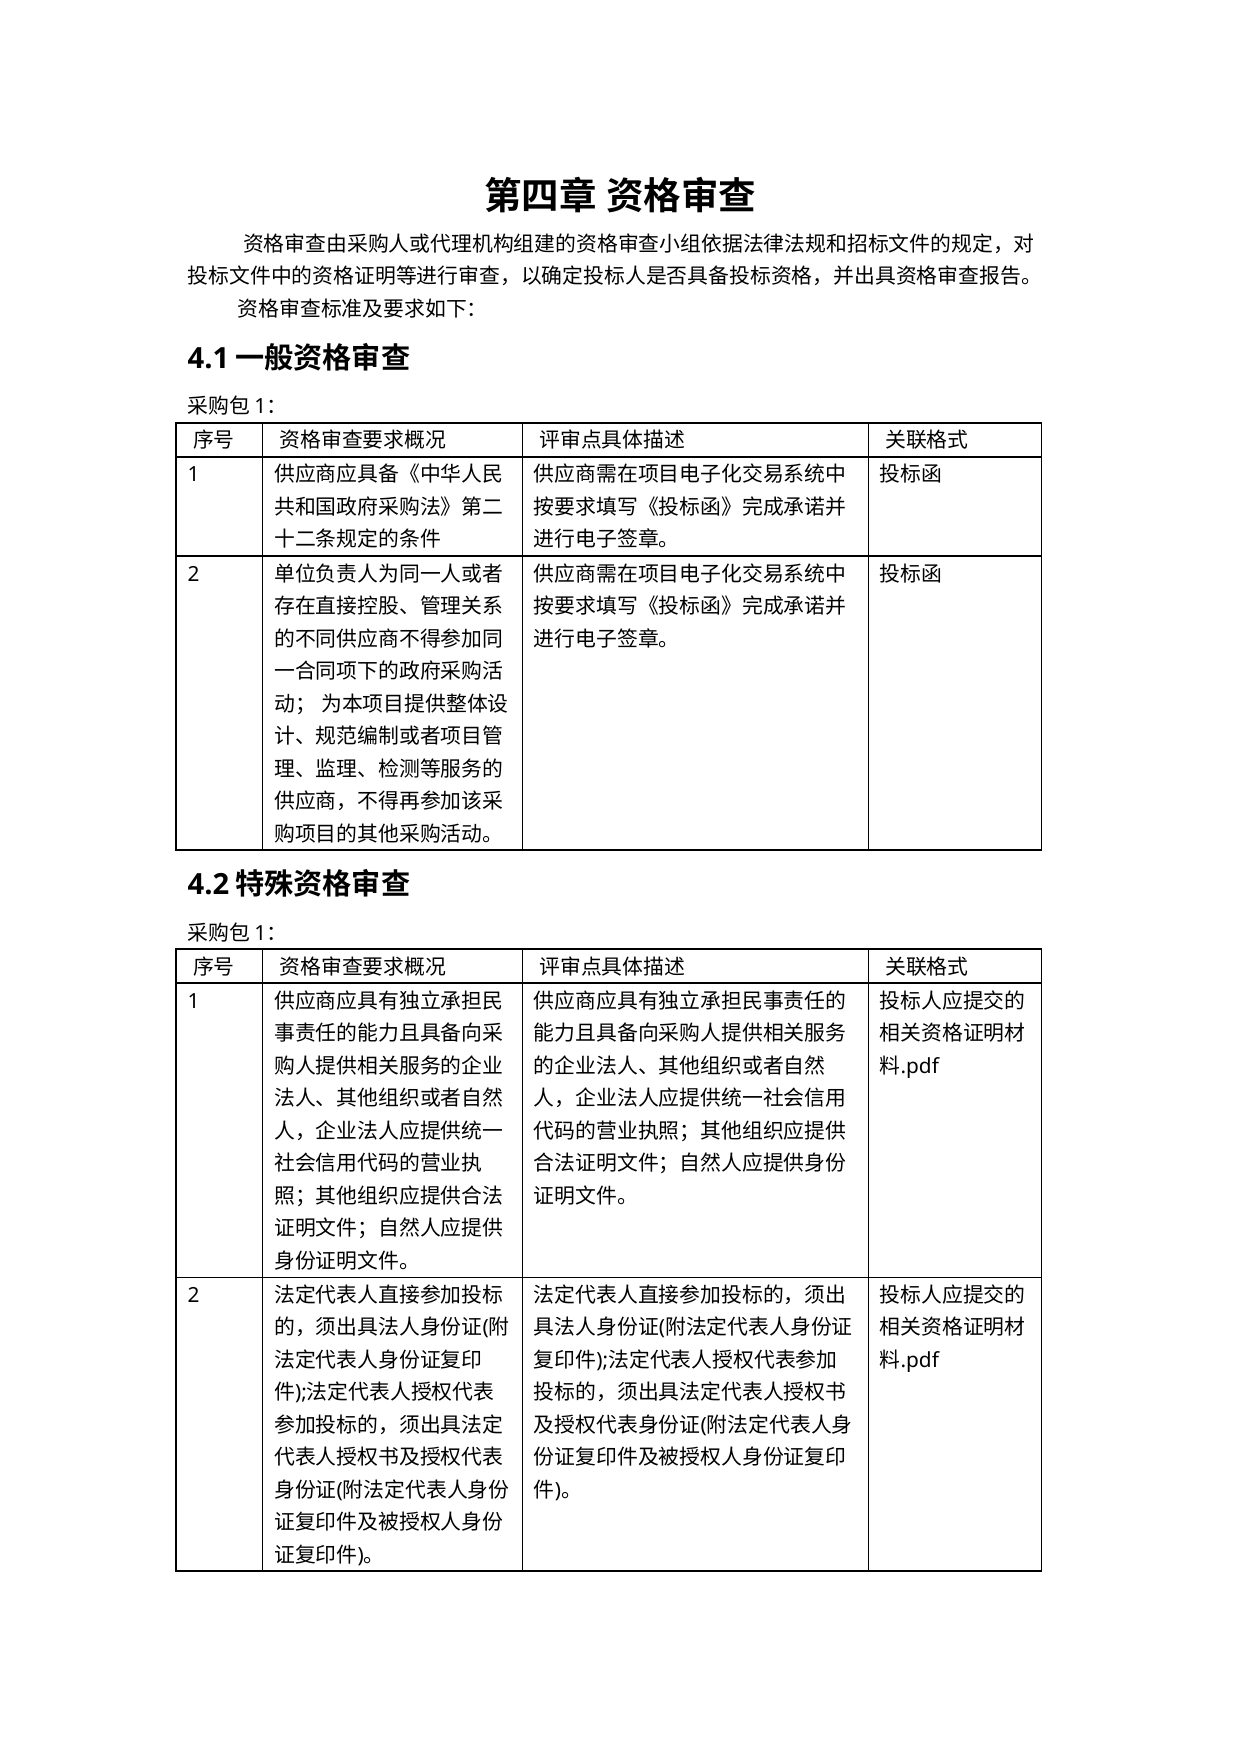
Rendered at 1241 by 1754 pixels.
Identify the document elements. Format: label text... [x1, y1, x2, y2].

table_header 序号 [177, 950, 262, 982]
table_header 评审点具体描述 [523, 950, 868, 982]
text 4.2特殊资格审查 [187, 851, 1053, 916]
text 采购包1： [187, 916, 1053, 948]
table_cell 投标函 [869, 458, 1041, 555]
table_header 资格审查要求概况 [263, 424, 522, 456]
table_header 资格审查要求概况 [263, 950, 522, 982]
table_cell 2 [177, 1278, 262, 1570]
table_cell 法定代表人直接参加投标的，须出具法人身份证(附法定代表人身份证复印件);法定代表人授权代表参加投标的，须出具法定代表人授权书及授权代表身份证(附法定代表人身份证复印件及被授权人身份证复印件)。 [263, 1278, 522, 1570]
table_cell 供应商需在项目电子化交易系统中按要求填写《投标函》完成承诺并进行电子签章。 [523, 458, 868, 555]
table_cell 供应商应具备《中华人民共和国政府采购法》第二十二条规定的条件 [263, 458, 522, 555]
table_cell 法定代表人直接参加投标的，须出具法人身份证(附法定代表人身份证复印件);法定代表人授权代表参加投标的，须出具法定代表人授权书及授权代表身份证(附法定代表人身份证复印件及被授权人身份证复印件)。 [523, 1278, 868, 1570]
text 资格审查由采购人或代理机构组建的资格审查小组依据法律法规和招标文件的规定，对投标文件中的资格证明等进行审查，以确定投标人是否具备投标资格，并出具资格审查报告。 [187, 227, 1053, 292]
table_header 评审点具体描述 [523, 424, 868, 456]
table_cell 供应商应具有独立承担民事责任的能力且具备向采购人提供相关服务的企业法人、其他组织或者自然人，企业法人应提供统一社会信用代码的营业执照；其他组织应提供合法证明文件；自然人应提供身份证明文件。 [263, 984, 522, 1276]
table_cell 投标人应提交的相关资格证明材料.pdf [869, 1278, 1041, 1570]
table_cell 投标人应提交的相关资格证明材料.pdf [869, 984, 1041, 1276]
text 4.1一般资格审查 [187, 324, 1053, 389]
text 采购包1： [187, 389, 1053, 422]
table_cell 供应商应具有独立承担民事责任的能力且具备向采购人提供相关服务的企业法人、其他组织或者自然人，企业法人应提供统一社会信用代码的营业执照；其他组织应提供合法证明文件；自然人应提供身份证明文件。 [523, 984, 868, 1276]
table_cell 1 [177, 984, 262, 1276]
text 第四章 资格审查 [187, 162, 1053, 227]
table_header 序号 [177, 424, 262, 456]
table_cell 单位负责人为同一人或者存在直接控股、管理关系的不同供应商不得参加同一合同项下的政府采购活动； 为本项目提供整体设计、规范编制或者项目管理、监理、检测等服务的供应商，不得再参加该采购项目的其他采购活动。 [263, 557, 522, 849]
table_cell 供应商需在项目电子化交易系统中按要求填写《投标函》完成承诺并进行电子签章。 [523, 557, 868, 849]
table_header 关联格式 [869, 950, 1041, 982]
table_cell 投标函 [869, 557, 1041, 849]
text 资格审查标准及要求如下： [187, 292, 1053, 324]
table_cell 1 [177, 458, 262, 555]
table_cell 2 [177, 557, 262, 849]
table_header 关联格式 [869, 424, 1041, 456]
